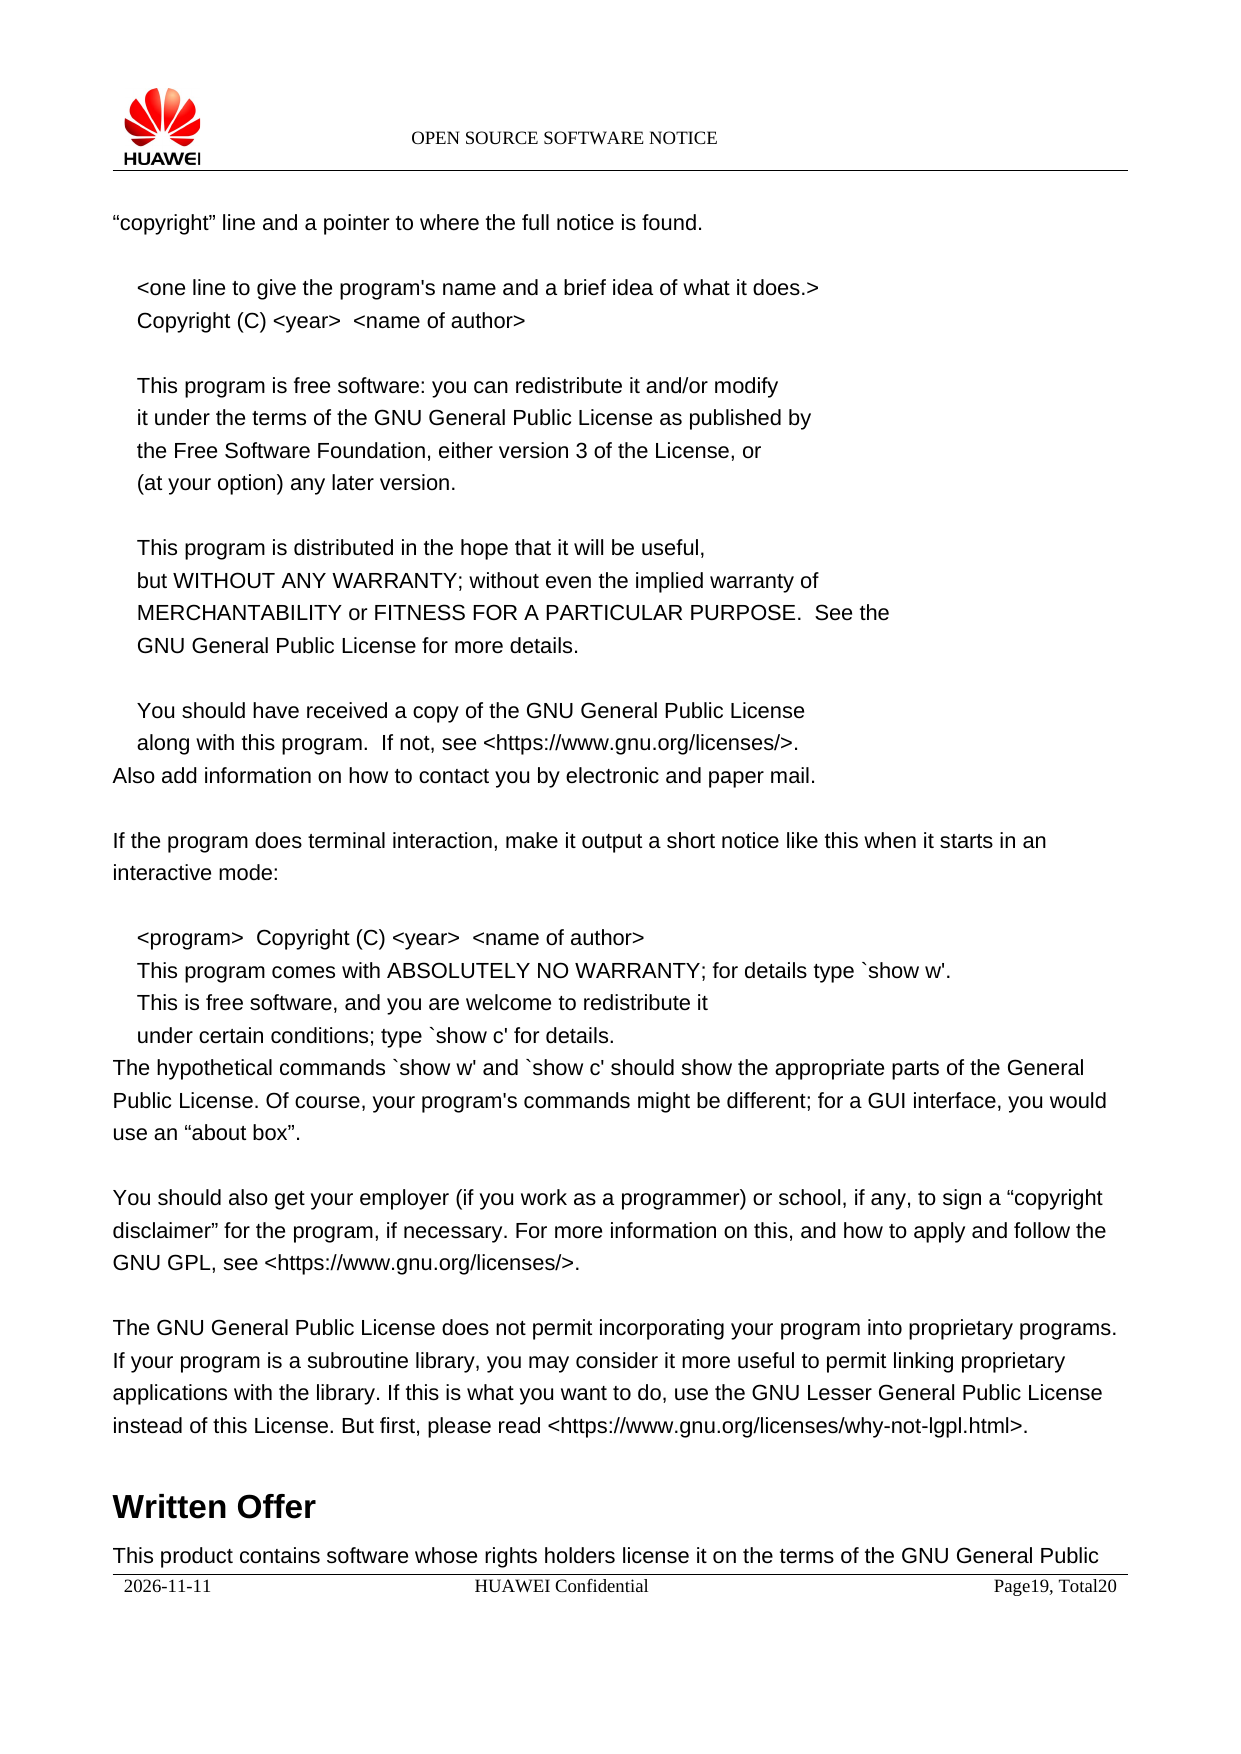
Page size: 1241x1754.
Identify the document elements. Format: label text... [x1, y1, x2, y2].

text <one line to give the program's name and a brief idea of what it does.> [112, 271, 1128, 304]
text Written Offer [112, 1474, 1128, 1539]
text If the program does terminal interaction, make it output a short notice like this when it starts in an interactive mode: [112, 824, 1128, 889]
text You should have received a copy of the GNU General Public License [112, 694, 1128, 726]
text it under the terms of the GNU General Public License as published by [112, 401, 1128, 434]
text You should also get your employer (if you work as a programmer) or school, if any, to sign a “copyright disclaimer” for the program, if necessary. For more information on this, and how to apply and follow the GNU GPL, see <https://www.gnu.org/licenses/>. [112, 1181, 1128, 1279]
text Copyright (C) <year> <name of author> [112, 304, 1128, 336]
text The hypothetical commands `show w' and `show c' should show the appropriate parts of the General Public License. Of course, your program's commands might be different; for a GUI interface, you would use an “about box”. [112, 1051, 1128, 1149]
text along with this program. If not, see <https://www.gnu.org/licenses/>. [112, 726, 1128, 759]
text (at your option) any later version. [112, 466, 1128, 499]
text GNU General Public License for more details. [112, 629, 1128, 661]
text This program is free software: you can redistribute it and/or modify [112, 369, 1128, 401]
text under certain conditions; type `show c' for details. [112, 1019, 1128, 1051]
text Also add information on how to contact you by electronic and paper mail. [112, 759, 1128, 791]
text This program is distributed in the hope that it will be useful, [112, 531, 1128, 564]
text but WITHOUT ANY WARRANTY; without even the implied warranty of [112, 564, 1128, 596]
text the Free Software Foundation, either version 3 of the License, or [112, 434, 1128, 466]
text MERCHANTABILITY or FITNESS FOR A PARTICULAR PURPOSE. See the [112, 596, 1128, 629]
text This program comes with ABSOLUTELY NO WARRANTY; for details type `show w'. [112, 954, 1128, 986]
text This is free software, and you are welcome to redistribute it [112, 986, 1128, 1019]
picture [124, 88, 201, 165]
text <program> Copyright (C) <year> <name of author> [112, 921, 1128, 954]
text The GNU General Public License does not permit incorporating your program into proprietary programs. If your program is a subroutine library, you may consider it more useful to permit linking proprietary applications with the library. If this is what you want to do, use the GNU Lesser General Public License instead of this License. But first, please read <https://www.gnu.org/licenses/why-not-lgpl.html>. [112, 1311, 1128, 1441]
